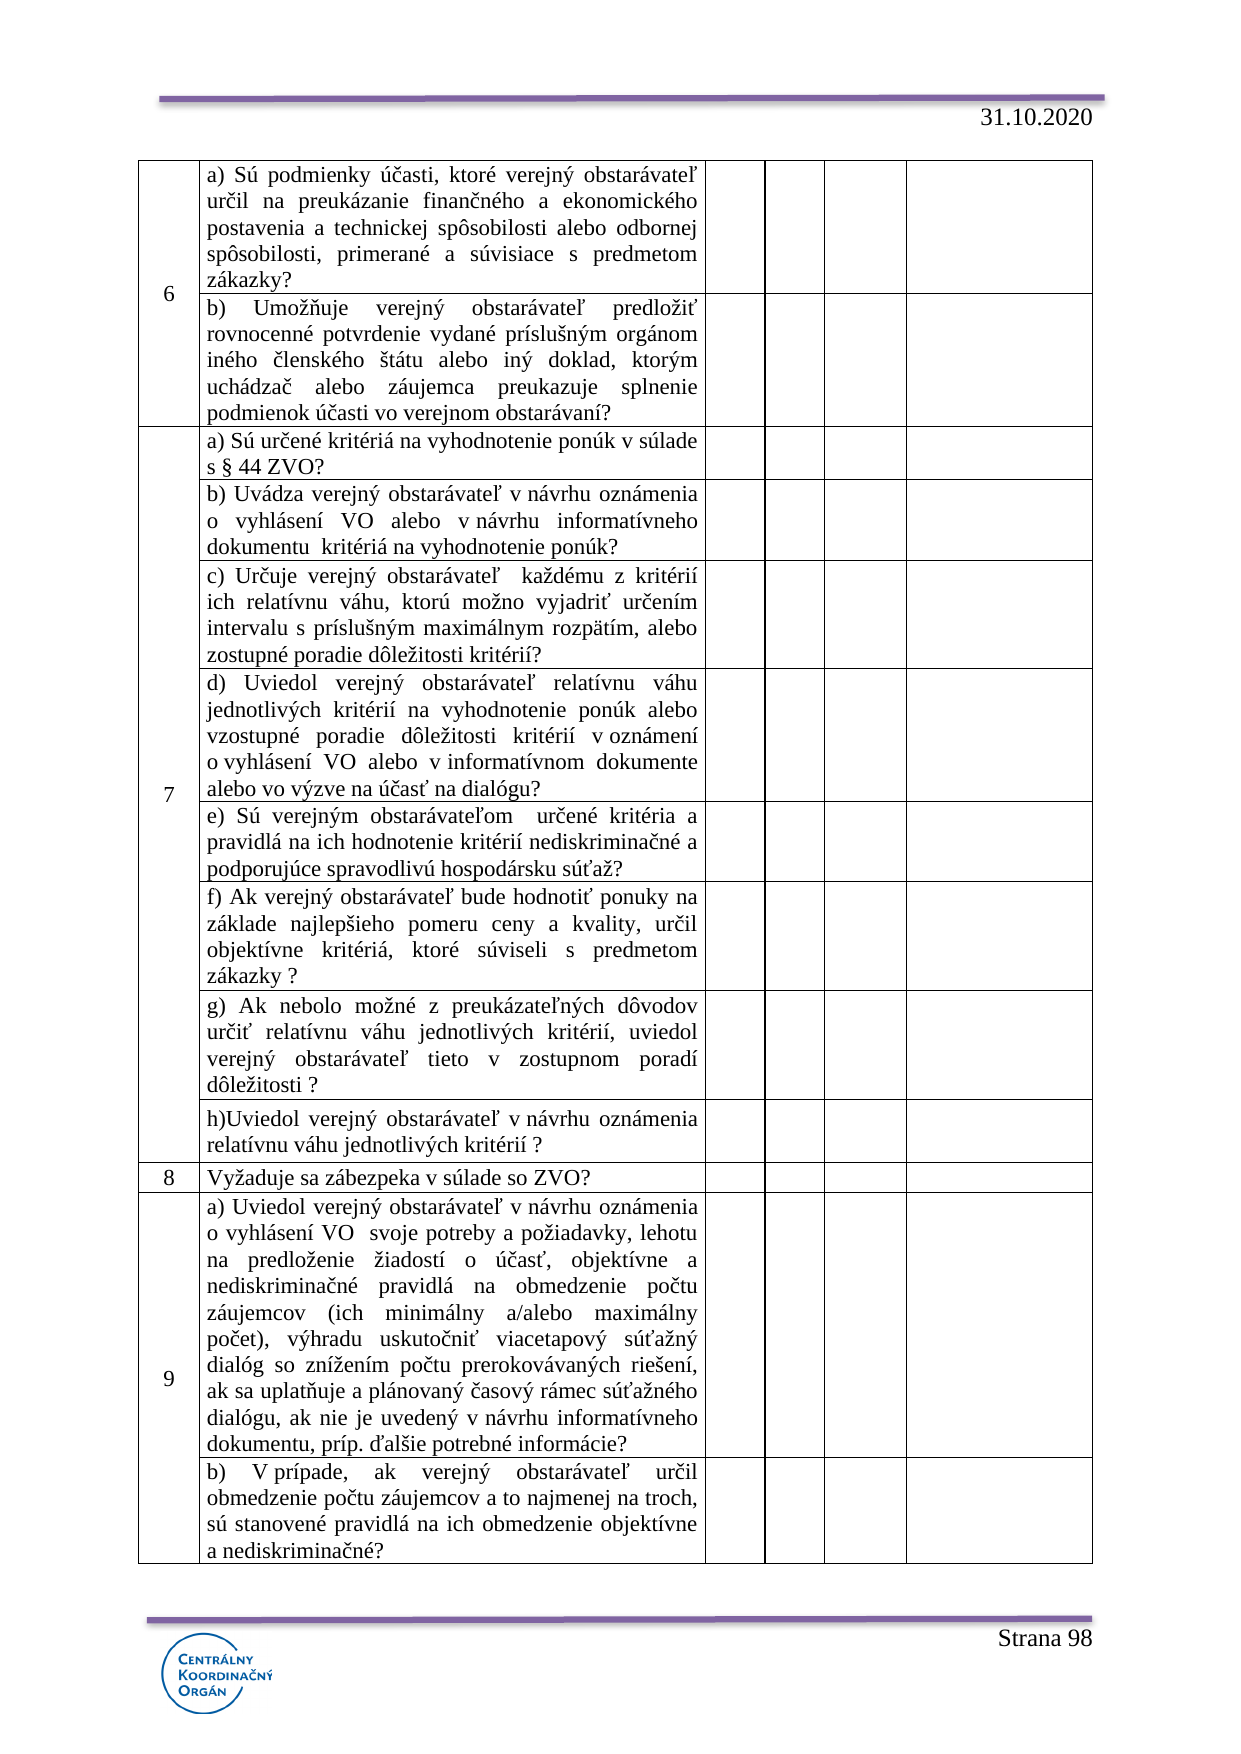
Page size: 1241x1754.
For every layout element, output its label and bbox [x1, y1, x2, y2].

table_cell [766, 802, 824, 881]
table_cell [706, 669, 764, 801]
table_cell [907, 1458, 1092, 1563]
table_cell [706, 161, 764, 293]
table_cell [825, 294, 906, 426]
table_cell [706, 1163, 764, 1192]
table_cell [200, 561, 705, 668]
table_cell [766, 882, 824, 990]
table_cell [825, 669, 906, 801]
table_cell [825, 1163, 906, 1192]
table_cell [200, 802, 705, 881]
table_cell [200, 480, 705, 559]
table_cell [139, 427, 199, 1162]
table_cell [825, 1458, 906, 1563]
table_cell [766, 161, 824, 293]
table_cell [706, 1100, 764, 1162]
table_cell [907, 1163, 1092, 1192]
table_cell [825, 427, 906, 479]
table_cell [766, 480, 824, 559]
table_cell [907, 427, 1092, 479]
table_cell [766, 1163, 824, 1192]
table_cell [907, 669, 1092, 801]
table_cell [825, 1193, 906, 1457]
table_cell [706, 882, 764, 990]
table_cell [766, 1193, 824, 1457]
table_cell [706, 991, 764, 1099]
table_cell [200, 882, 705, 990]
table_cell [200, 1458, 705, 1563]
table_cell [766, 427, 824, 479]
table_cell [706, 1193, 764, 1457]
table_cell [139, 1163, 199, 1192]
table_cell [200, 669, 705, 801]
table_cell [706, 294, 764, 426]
picture [159, 1631, 272, 1713]
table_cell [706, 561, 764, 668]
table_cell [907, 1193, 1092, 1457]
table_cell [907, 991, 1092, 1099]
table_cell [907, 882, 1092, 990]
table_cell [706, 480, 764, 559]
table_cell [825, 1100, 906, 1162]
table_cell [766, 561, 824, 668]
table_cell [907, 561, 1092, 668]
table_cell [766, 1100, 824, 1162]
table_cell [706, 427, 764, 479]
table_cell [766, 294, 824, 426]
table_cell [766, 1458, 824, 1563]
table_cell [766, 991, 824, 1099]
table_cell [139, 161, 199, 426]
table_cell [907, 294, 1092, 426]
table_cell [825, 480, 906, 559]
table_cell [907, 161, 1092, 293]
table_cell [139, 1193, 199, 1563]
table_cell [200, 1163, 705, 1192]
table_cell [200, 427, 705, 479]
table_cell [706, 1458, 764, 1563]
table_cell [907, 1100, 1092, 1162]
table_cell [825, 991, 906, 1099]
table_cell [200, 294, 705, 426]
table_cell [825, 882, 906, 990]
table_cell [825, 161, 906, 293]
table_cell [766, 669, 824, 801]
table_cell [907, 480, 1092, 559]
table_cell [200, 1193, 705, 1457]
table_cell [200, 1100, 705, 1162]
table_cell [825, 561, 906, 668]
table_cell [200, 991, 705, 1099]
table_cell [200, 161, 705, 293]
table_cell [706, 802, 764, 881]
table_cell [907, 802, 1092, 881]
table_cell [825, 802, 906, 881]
